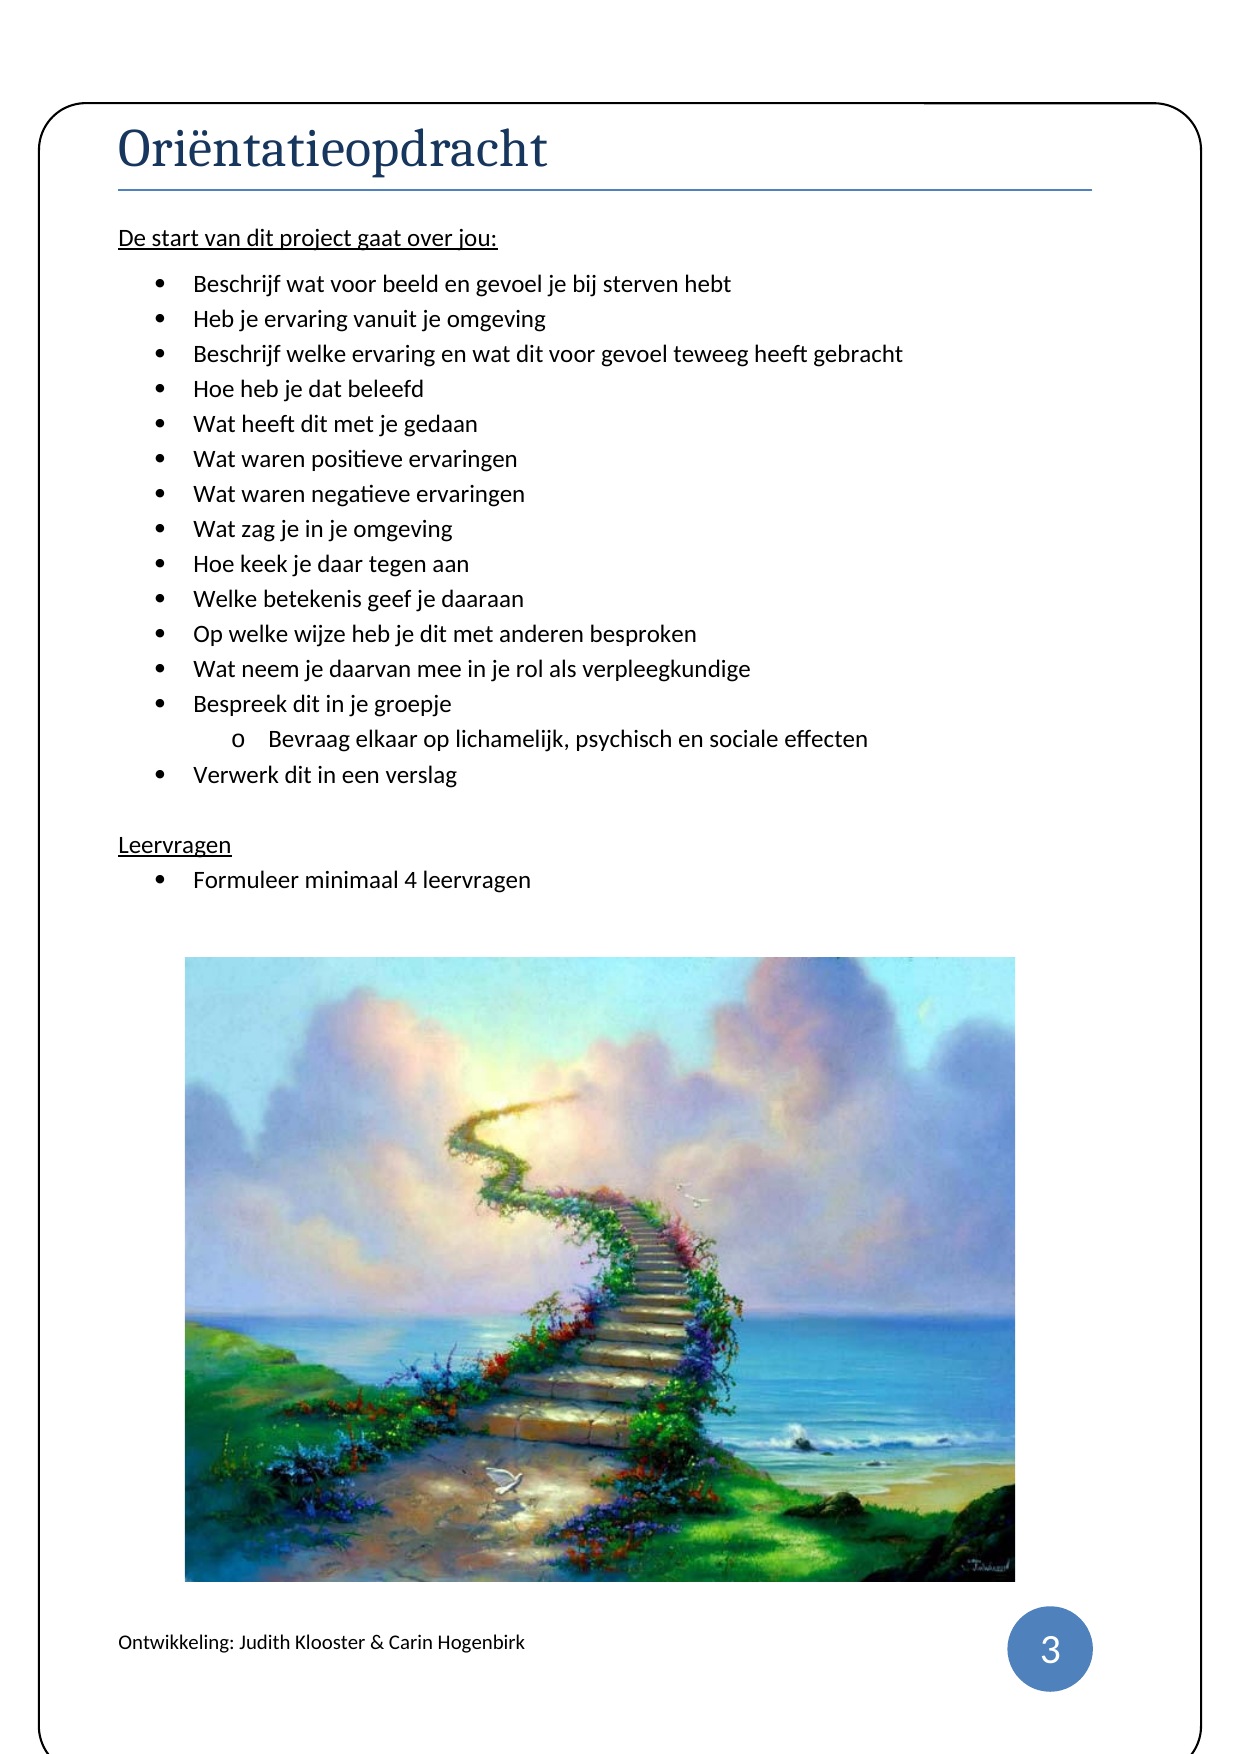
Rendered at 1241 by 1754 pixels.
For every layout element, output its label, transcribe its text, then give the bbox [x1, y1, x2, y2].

title Oriëntatieopdracht [118, 118, 1092, 189]
picture [184, 957, 1015, 1582]
list Wat heeft dit met je gedaan [156, 408, 1092, 438]
list Wat zag je in je omgeving [156, 513, 1092, 543]
list Wat waren positieve ervaringen [156, 443, 1092, 473]
list Verwerk dit in een verslag [156, 759, 1092, 790]
list Beschrijf wat voor beeld en gevoel je bij sterven hebt [156, 268, 1092, 298]
list Bespreek dit in je groepje [156, 688, 1092, 718]
list Beschrijf welke ervaring en wat dit voor gevoel teweeg heeft gebracht [156, 338, 1092, 368]
list Wat waren negatieve ervaringen [156, 478, 1092, 508]
list Welke betekenis geef je daaraan [156, 583, 1092, 613]
text Leervragen [118, 829, 1092, 860]
list Hoe keek je daar tegen aan [156, 548, 1092, 578]
list Formuleer minimaal 4 leervragen [156, 864, 1092, 895]
picture [184, 1577, 192, 1582]
list Wat neem je daarvan mee in je rol als verpleegkundige [156, 653, 1092, 683]
list Heb je ervaring vanuit je omgeving [156, 303, 1092, 333]
list Bevraag elkaar op lichamelijk, psychisch en sociale effecten [231, 723, 1092, 754]
list Op welke wijze heb je dit met anderen besproken [156, 618, 1092, 648]
text De start van dit project gaat over jou: [118, 222, 1092, 253]
list Hoe heb je dat beleefd [156, 373, 1092, 403]
